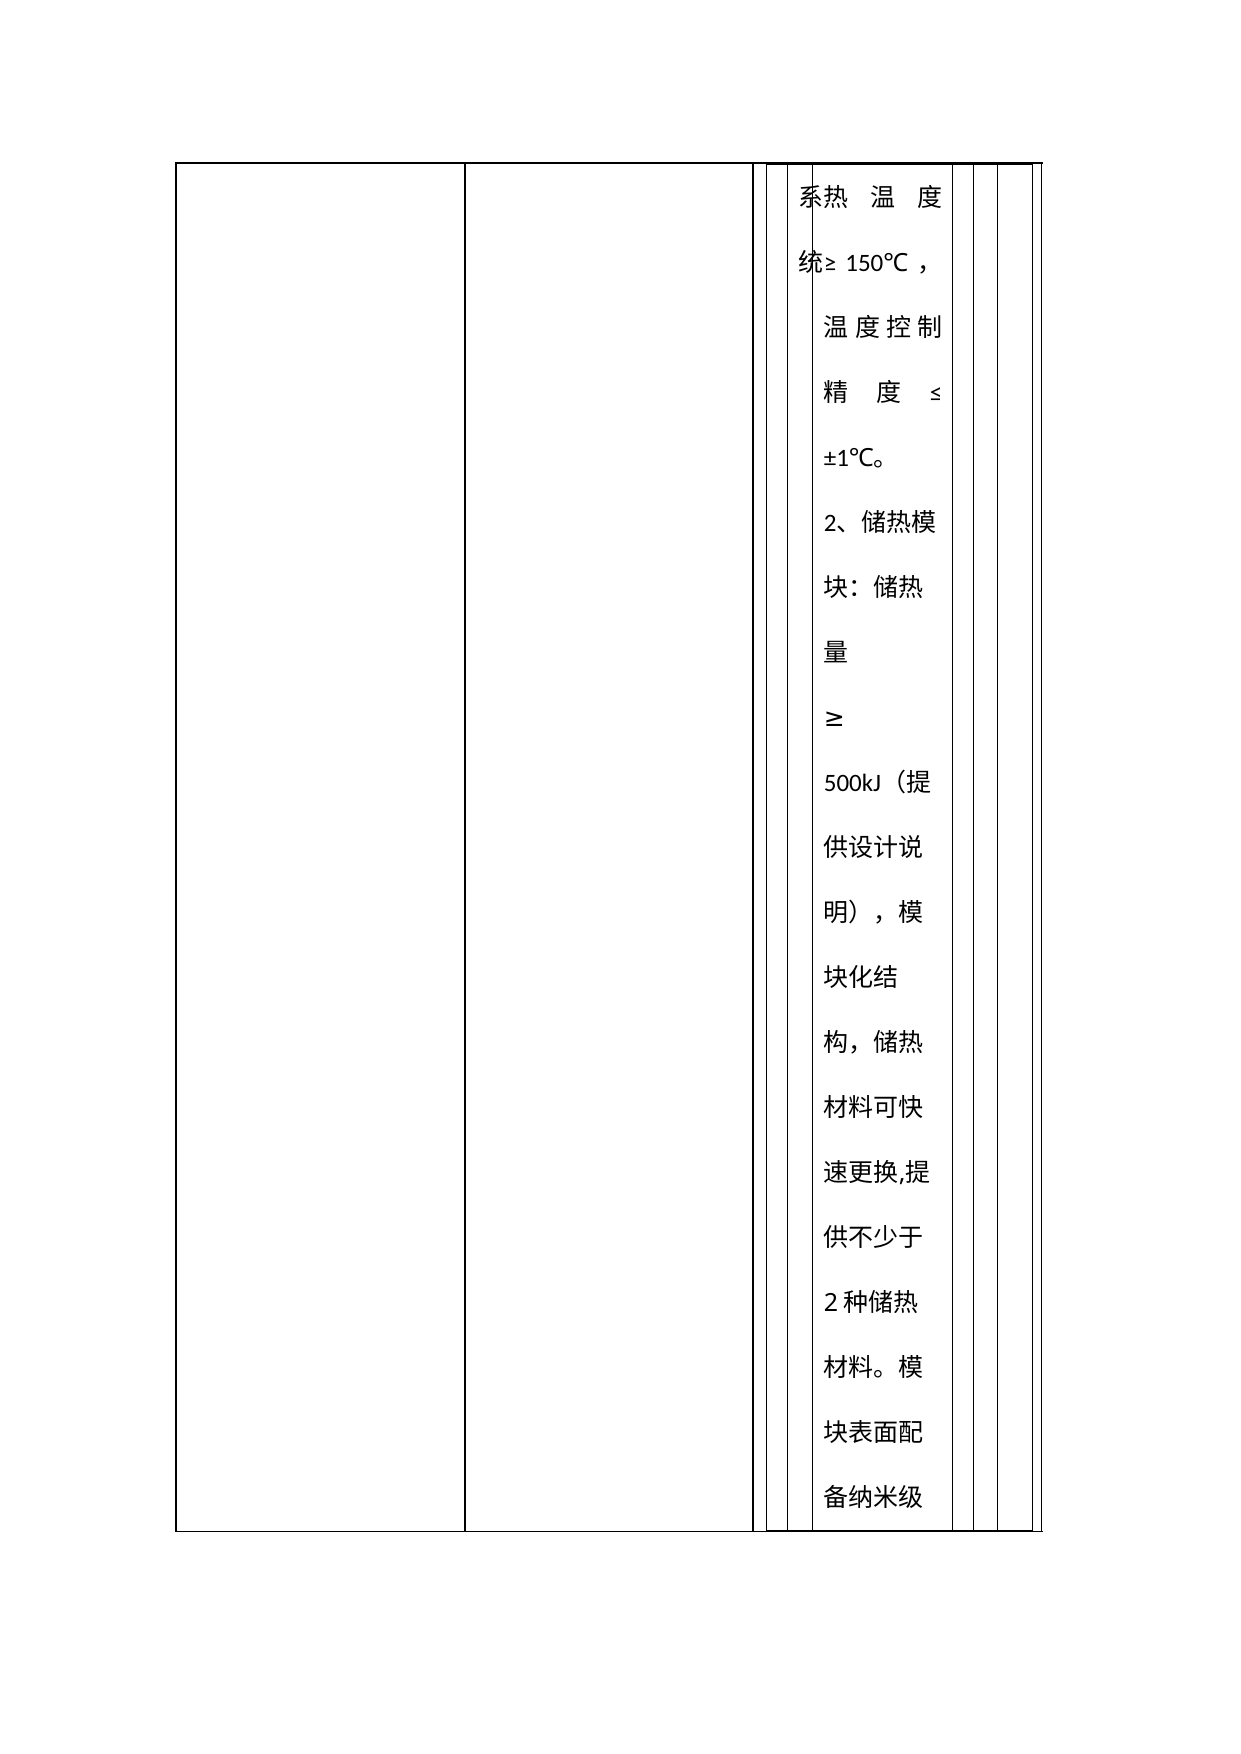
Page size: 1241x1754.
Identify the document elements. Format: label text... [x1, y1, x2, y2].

table_cell 1 [466, 164, 752, 1531]
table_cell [953, 165, 973, 1530]
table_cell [1033, 164, 1041, 1531]
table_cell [813, 165, 952, 1530]
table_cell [788, 165, 812, 1530]
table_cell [998, 165, 1032, 1530]
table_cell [974, 165, 997, 1530]
table_cell [177, 164, 464, 1531]
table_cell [754, 164, 766, 1531]
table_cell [767, 165, 787, 1530]
